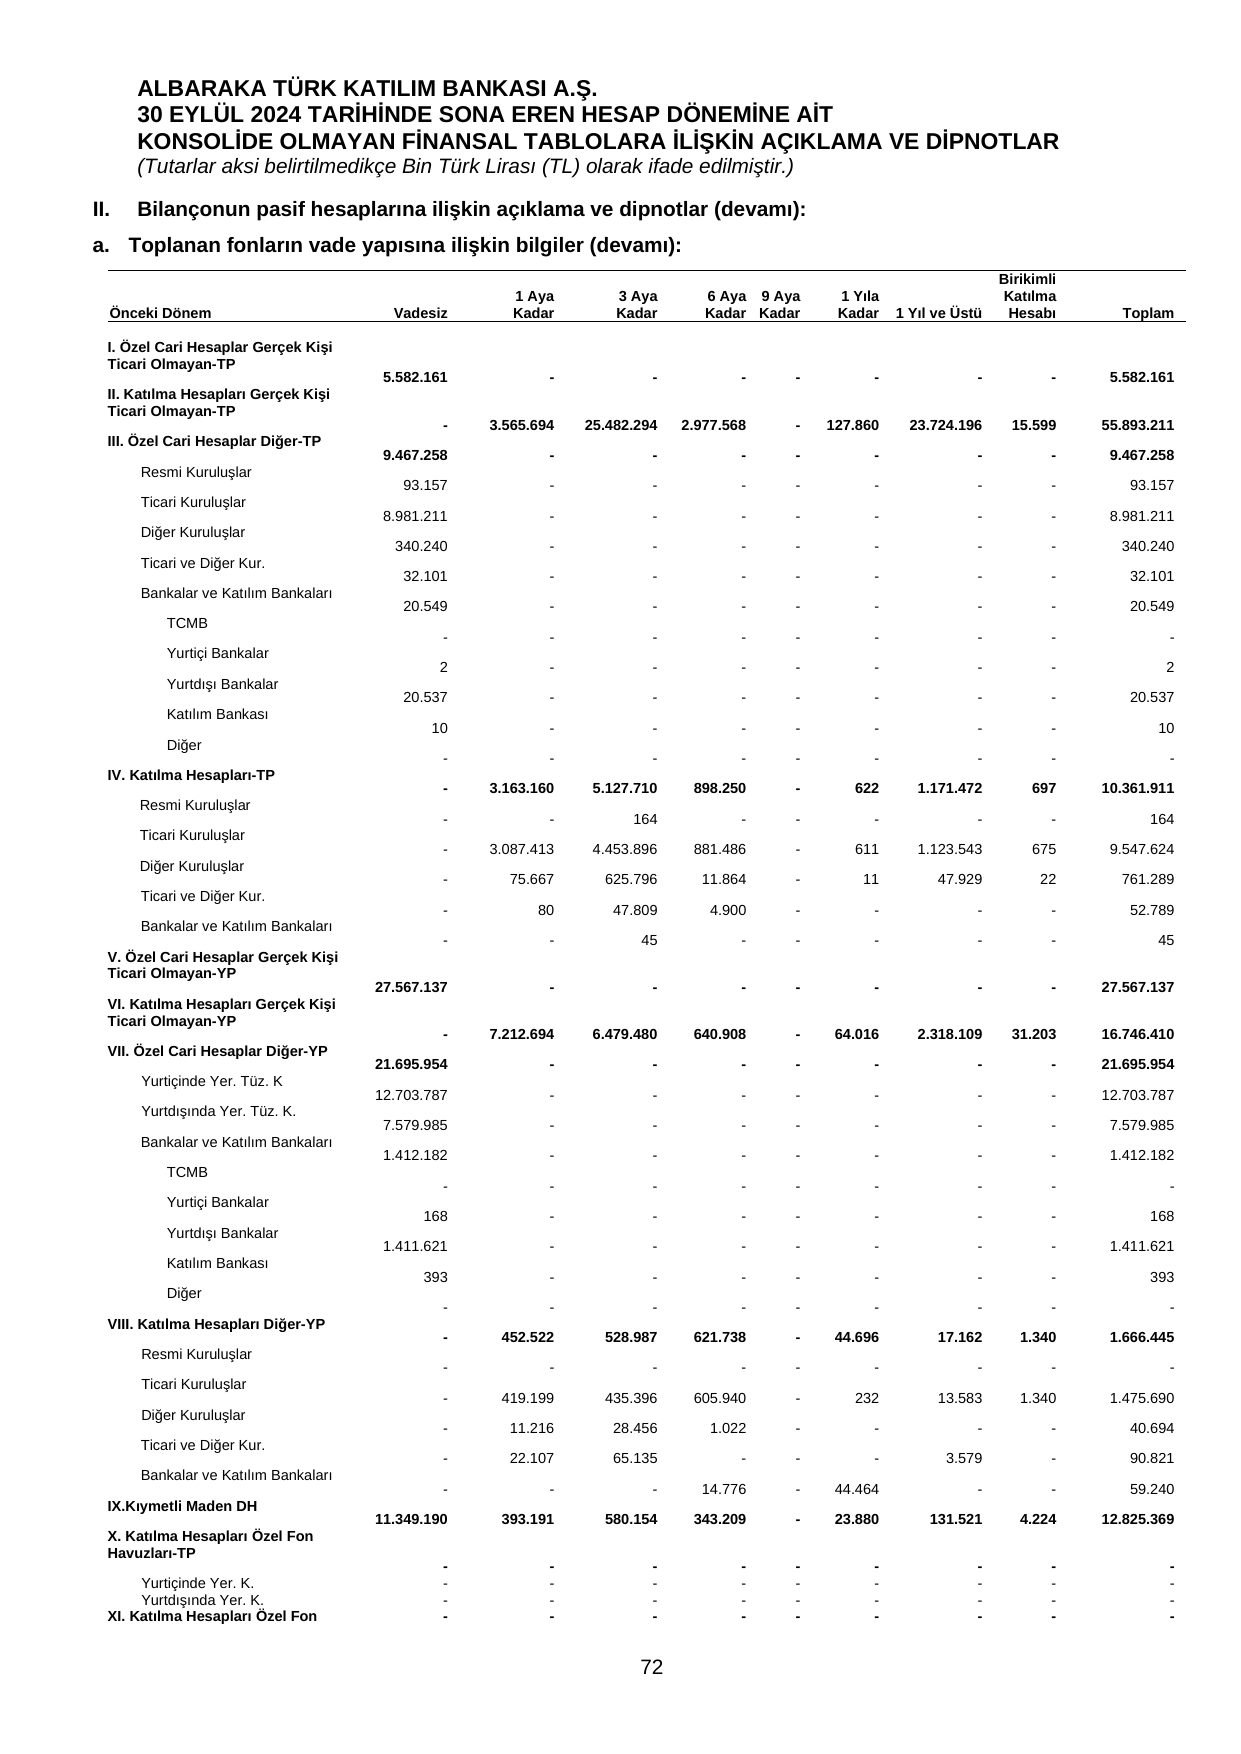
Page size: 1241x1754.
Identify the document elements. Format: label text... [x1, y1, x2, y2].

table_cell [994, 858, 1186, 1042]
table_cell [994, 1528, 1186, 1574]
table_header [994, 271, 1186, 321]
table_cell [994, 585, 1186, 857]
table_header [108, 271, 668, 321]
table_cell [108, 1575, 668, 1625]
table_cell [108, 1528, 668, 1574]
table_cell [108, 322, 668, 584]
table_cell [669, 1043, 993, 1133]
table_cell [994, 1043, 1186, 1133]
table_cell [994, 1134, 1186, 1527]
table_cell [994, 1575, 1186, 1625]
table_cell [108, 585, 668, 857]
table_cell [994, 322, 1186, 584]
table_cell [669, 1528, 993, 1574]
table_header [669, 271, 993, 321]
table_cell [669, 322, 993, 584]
list Toplanan fonların vade yapısına ilişkin bilgiler (devamı): [92, 233, 1166, 257]
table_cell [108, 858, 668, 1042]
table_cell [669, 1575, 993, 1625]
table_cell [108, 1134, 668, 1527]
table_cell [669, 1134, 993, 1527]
text II. Bilançonun pasif hesaplarına ilişkin açıklama ve dipnotlar (devamı): [93, 197, 1166, 221]
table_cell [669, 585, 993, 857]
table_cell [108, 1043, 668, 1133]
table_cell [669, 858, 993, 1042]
